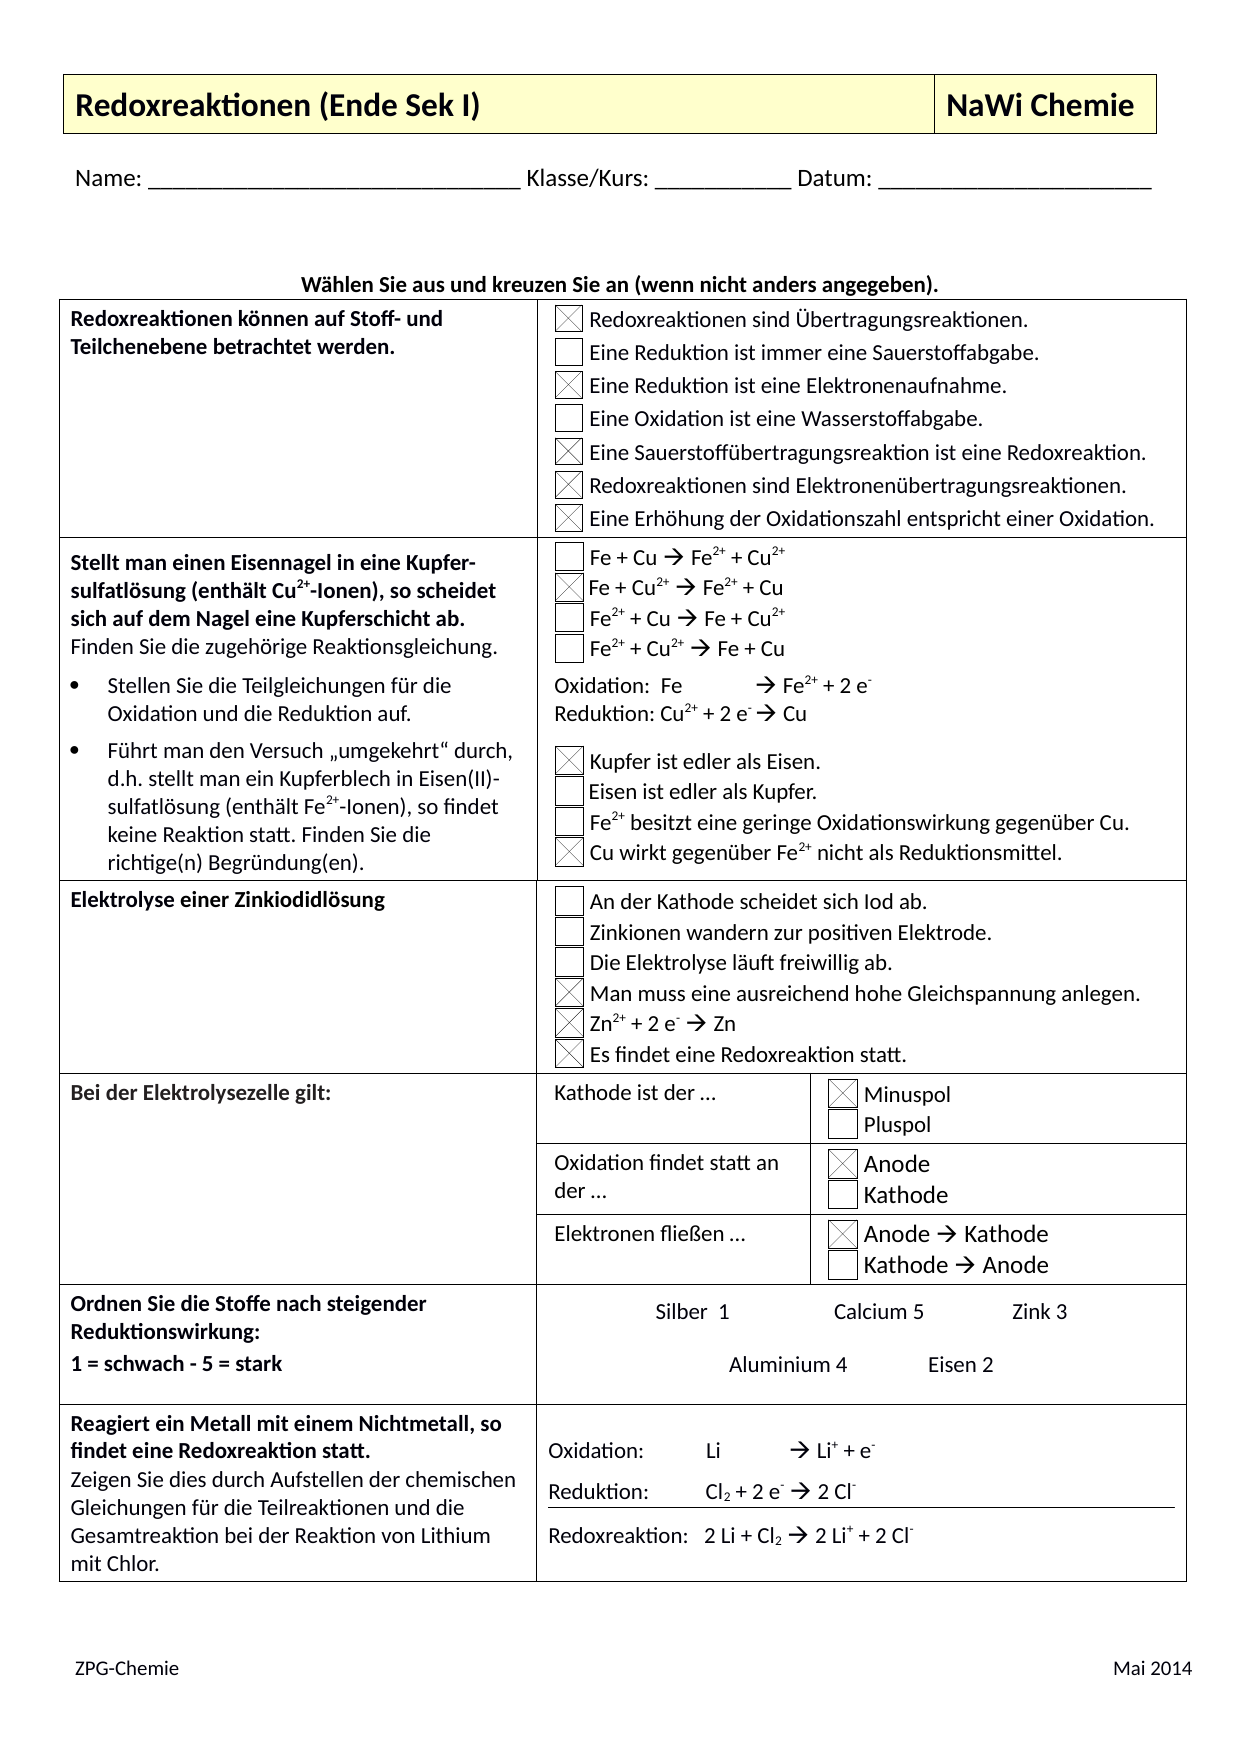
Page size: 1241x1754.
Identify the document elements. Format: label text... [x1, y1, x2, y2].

table_cell Oxidation: Fe Fe2+ + 2 e- Reduktion: Cu2+ + 2 e- Cu [538, 667, 1186, 732]
table_cell An der Kathode scheidet sich Iod ab. Zinkionen wandern zur positiven Elektrode. Die Elektrolyse läuft freiwillig ab. Man muss eine ausreichend hohe Gleichspannung anlegen. Zn2+ + 2 e- Zn Es findet eine Redoxreaktion statt. [537, 881, 1186, 1073]
table_cell Stellen Sie die Teilgleichungen für die Oxidation und die Reduktion auf. [60, 667, 537, 732]
text Wählen Sie aus und kreuzen Sie an (wenn nicht anders angegeben). [75, 271, 1165, 298]
table_cell Bei der Elektrolysezelle gilt: [60, 1074, 536, 1284]
table_cell Minuspol Pluspol [811, 1074, 1186, 1143]
table_cell Anode Kathode [811, 1144, 1186, 1213]
table_cell Kathode ist der … [537, 1074, 810, 1143]
table_cell Führt man den Versuch „umgekehrt“ durch, d.h. stellt man ein Kupferblech in Eisen(II)-sulfatlösung (enthält Fe2+-Ionen), so findet keine Reaktion statt. Finden Sie die richtige(n) Begründung(en). [60, 732, 537, 880]
table_cell Silber 1 Calcium 5 Zink 3 Aluminium 4 Eisen 2 [537, 1285, 1186, 1403]
table_cell Elektronen fließen … [537, 1215, 810, 1284]
table_cell Stellt man einen Eisennagel in eine Kupfer-sulfatlösung (enthält Cu2+-Ionen), so scheidet sich auf dem Nagel eine Kupferschicht ab. Finden Sie die zugehörige Reaktionsgleichung. [60, 538, 537, 667]
table_cell Elektrolyse einer Zinkiodidlösung [60, 881, 536, 1073]
table_cell Fe + Cu Fe2+ + Cu2+ Fe + Cu2+ Fe2+ + Cu Fe2+ + Cu Fe + Cu2+ Fe2+ + Cu2+ Fe + Cu [538, 538, 1186, 667]
table_cell Anode Kathode Kathode Anode [811, 1215, 1186, 1284]
table_header Redoxreaktionen sind Übertragungsreaktionen. Eine Reduktion ist immer eine Sauerstoffabgabe. Eine Reduktion ist eine Elektronenaufnahme. Eine Oxidation ist eine Wasserstoffabgabe. Eine Sauerstoffübertragungsreaktion ist eine Redoxreaktion. Redoxreaktionen sind Elektronenübertragungsreaktionen. Eine Erhöhung der Oxidationszahl entspricht einer Oxidation. [538, 300, 1186, 536]
table_cell Kupfer ist edler als Eisen. Eisen ist edler als Kupfer. Fe2+ besitzt eine geringe Oxidationswirkung gegenüber Cu. Cu wirkt gegenüber Fe2+ nicht als Reduktionsmittel. [538, 732, 1186, 880]
table_header Redoxreaktionen können auf Stoff- und Teilchenebene betrachtet werden. [60, 300, 537, 536]
table_cell Ordnen Sie die Stoffe nach steigender Reduktionswirkung: 1 = schwach - 5 = stark [60, 1285, 536, 1403]
table_cell Reagiert ein Metall mit einem Nichtmetall, so findet eine Redoxreaktion statt. Zeigen Sie dies durch Aufstellen der chemischen Gleichungen für die Teilreaktionen und die Gesamtreaktion bei der Reaktion von Lithium mit Chlor. [60, 1405, 536, 1581]
table_cell Oxidation findet statt an der … [537, 1144, 810, 1213]
table_cell Oxidation: Li Li+ + e- Reduktion: Cl2 + 2 e- 2 Cl- Redoxreaktion: 2 Li + Cl2 2 Li+ + 2 Cl- [537, 1405, 1186, 1581]
